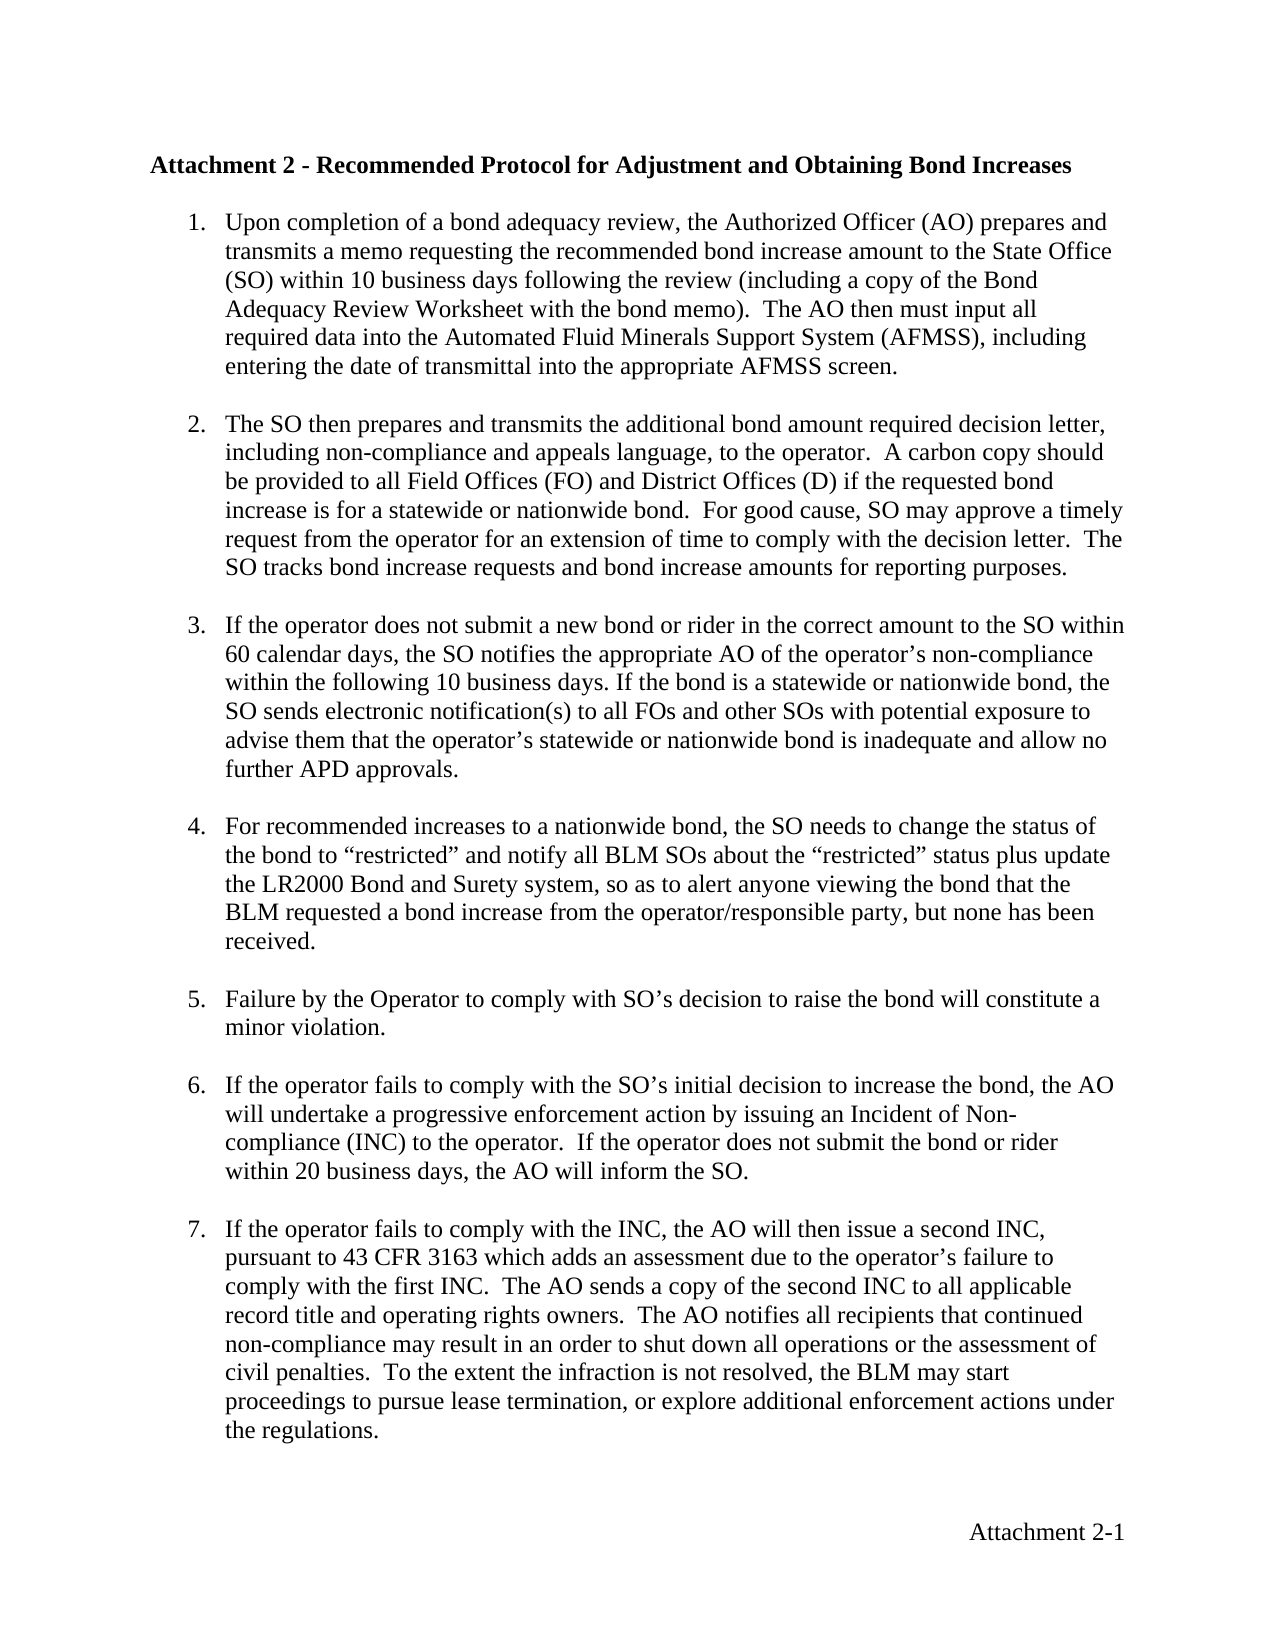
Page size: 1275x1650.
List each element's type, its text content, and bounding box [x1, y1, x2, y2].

list The SO then prepares and transmits the additional bond amount required decision letter, including non-compliance and appeals language, to the operator. A carbon copy should be provided to all Field Offices (FO) and District Offices (D) if the requested bond increase is for a statewide or nationwide bond. For good cause, SO may approve a timely request from the operator for an extension of time to comply with the decision letter. The SO tracks bond increase requests and bond increase amounts for reporting purposes. [187, 409, 1125, 581]
list If the operator fails to comply with the SO’s initial decision to increase the bond, the AO will undertake a progressive enforcement action by issuing an Incident of Non-compliance (INC) to the operator. If the operator does not submit the bond or rider within 20 business days, the AO will inform the SO. [187, 1070, 1125, 1185]
text Attachment 2 - Recommended Protocol for Adjustment and Obtaining Bond Increases [150, 150, 1125, 179]
list Upon completion of a bond adequacy review, the Authorized Officer (AO) prepares and transmits a memo requesting the recommended bond increase amount to the State Office (SO) within 10 business days following the review (including a copy of the Bond Adequacy Review Worksheet with the bond memo). The AO then must input all required data into the Automated Fluid Minerals Support System (AFMSS), including entering the date of transmittal into the appropriate AFMSS screen. [187, 207, 1125, 380]
list If the operator does not submit a new bond or rider in the correct amount to the SO within 60 calendar days, the SO notifies the appropriate AO of the operator’s non-compliance within the following 10 business days. If the bond is a statewide or nationwide bond, the SO sends electronic notification(s) to all FOs and other SOs with potential exposure to advise them that the operator’s statewide or nationwide bond is inadequate and allow no further APD approvals. [187, 610, 1125, 782]
list Failure by the Operator to comply with SO’s decision to raise the bond will constitute a minor violation. [187, 984, 1125, 1041]
list For recommended increases to a nationwide bond, the SO needs to change the status of the bond to “restricted” and notify all BLM SOs about the “restricted” status plus update the LR2000 Bond and Surety system, so as to alert anyone viewing the bond that the BLM requested a bond increase from the operator/responsible party, but none has been received. [187, 811, 1125, 955]
list If the operator fails to comply with the INC, the AO will then issue a second INC, pursuant to 43 CFR 3163 which adds an assessment due to the operator’s failure to comply with the first INC. The AO sends a copy of the second INC to all applicable record title and operating rights owners. The AO notifies all recipients that continued non-compliance may result in an order to shut down all operations or the assessment of civil penalties. To the extent the infraction is not resolved, the BLM may start proceedings to pursue lease termination, or explore additional enforcement actions under the regulations. [187, 1214, 1125, 1444]
